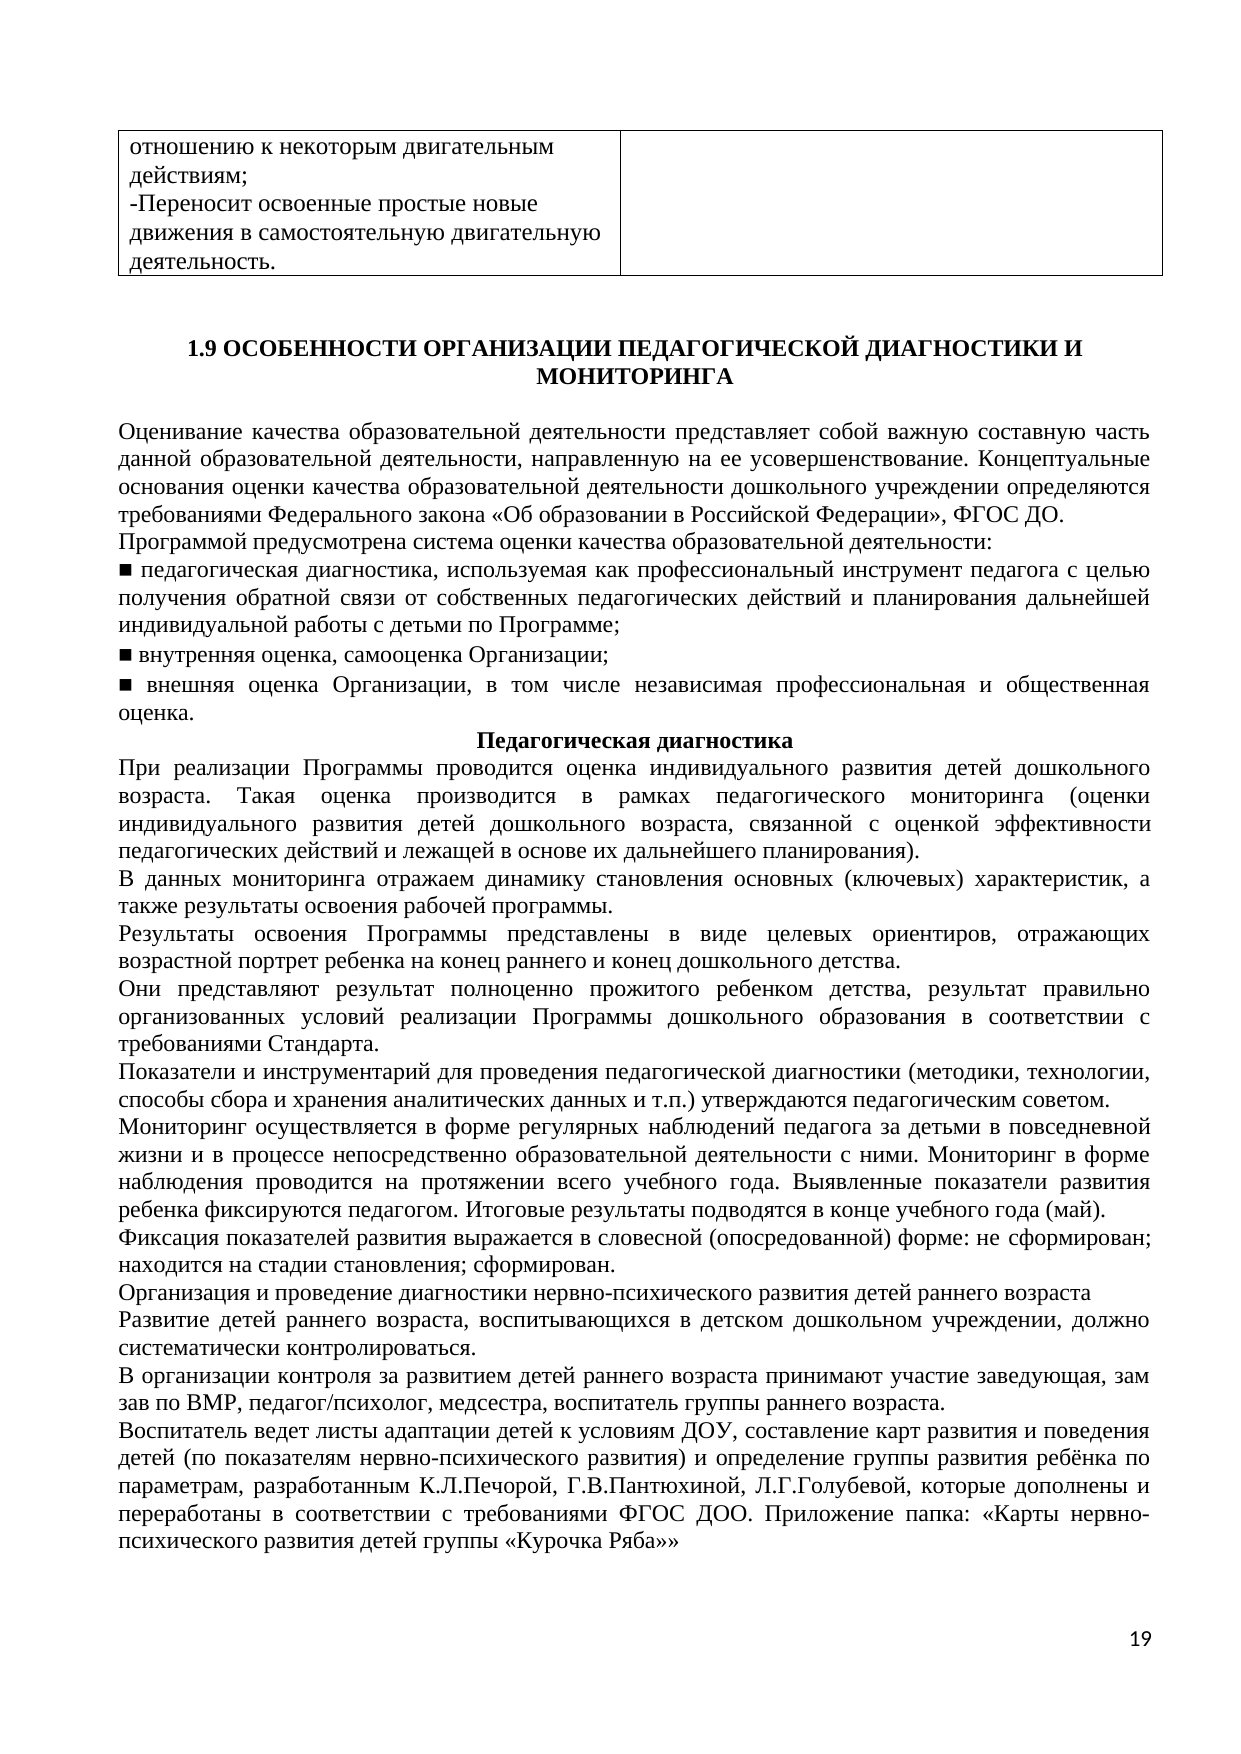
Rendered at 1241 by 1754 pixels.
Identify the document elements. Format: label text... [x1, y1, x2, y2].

text Они представляют результат полноценно прожитого ребенком детства, результат правильно организованных условий реализации Программы дошкольного образования в соответствии с требованиями Стандарта. [118, 974, 1152, 1057]
text ■ внешняя оценка Организации, в том числе независимая профессиональная и общественная оценка. [118, 671, 1152, 726]
text Результаты освоения Программы представлены в виде целевых ориентиров, отражающих возрастной портрет ребенка на конец раннего и конец дошкольного детства. [118, 919, 1152, 974]
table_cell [119, 131, 620, 275]
text Фиксация показателей развития выражается в словесной (опосредованной) форме: не сформирован; находится на стадии становления; сформирован. [118, 1223, 1152, 1278]
text Мониторинг осуществляется в форме регулярных наблюдений педагога за детьми в повседневной жизни и в процессе непосредственно образовательной деятельности с ними. Мониторинг в форме наблюдения проводится на протяжении всего учебного года. Выявленные показатели развития ребенка фиксируются педагогом. Итоговые результаты подводятся в конце учебного года (май). [118, 1112, 1152, 1223]
text Педагогическая диагностика [118, 726, 1152, 753]
text ■ внутренняя оценка, самооценка Организации; [118, 640, 1152, 668]
text Организация и проведение диагностики нервно-психического развития детей раннего возраста [118, 1278, 1152, 1305]
text В данных мониторинга отражаем динамику становления основных (ключевых) характеристик, а также результаты освоения рабочей программы. [118, 864, 1152, 919]
text ■ педагогическая диагностика, используемая как профессиональный инструмент педагога с целью получения обратной связи от собственных педагогических действий и планирования дальнейшей индивидуальной работы с детьми по Программе; [118, 555, 1152, 638]
text При реализации Программы проводится оценка индивидуального развития детей дошкольного возраста. Такая оценка производится в рамках педагогического мониторинга (оценки индивидуального развития детей дошкольного возраста, связанной с оценкой эффективности педагогических действий и лежащей в основе их дальнейшего планирования). [118, 753, 1152, 864]
text Программой предусмотрена система оценки качества образовательной деятельности: [118, 527, 1152, 555]
text Развитие детей раннего возраста, воспитывающихся в детском дошкольном учреждении, должно систематически контролироваться. [118, 1305, 1152, 1361]
text 1.9 ОСОБЕННОСТИ ОРГАНИЗАЦИИ ПЕДАГОГИЧЕСКОЙ ДИАГНОСТИКИ И МОНИТОРИНГА [118, 334, 1152, 389]
text Оценивание качества образовательной деятельности представляет собой важную составную часть данной образовательной деятельности, направленную на ее усовершенствование. Концептуальные основания оценки качества образовательной деятельности дошкольного учреждении определяются требованиями Федерального закона «Об образовании в Российской Федерации», ФГОС ДО. [118, 417, 1152, 527]
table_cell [621, 131, 1162, 275]
text Воспитатель ведет листы адаптации детей к условиям ДОУ, составление карт развития и поведения детей (по показателям нервно-психического развития) и определение группы развития ребёнка по параметрам, разработанным К.Л.Печорой, Г.В.Пантюхиной, Л.Г.Голубевой, которые дополнены и переработаны в соответствии с требованиями ФГОС ДОО. Приложение папка: «Карты нервно-психического развития детей группы «Курочка Ряба»» [118, 1416, 1152, 1554]
text Показатели и инструментарий для проведения педагогической диагностики (методики, технологии, способы сбора и хранения аналитических данных и т.п.) утверждаются педагогическим советом. [118, 1057, 1152, 1112]
text В организации контроля за развитием детей раннего возраста принимают участие заведующая, зам зав по ВМР, педагог/психолог, медсестра, воспитатель группы раннего возраста. [118, 1361, 1152, 1416]
